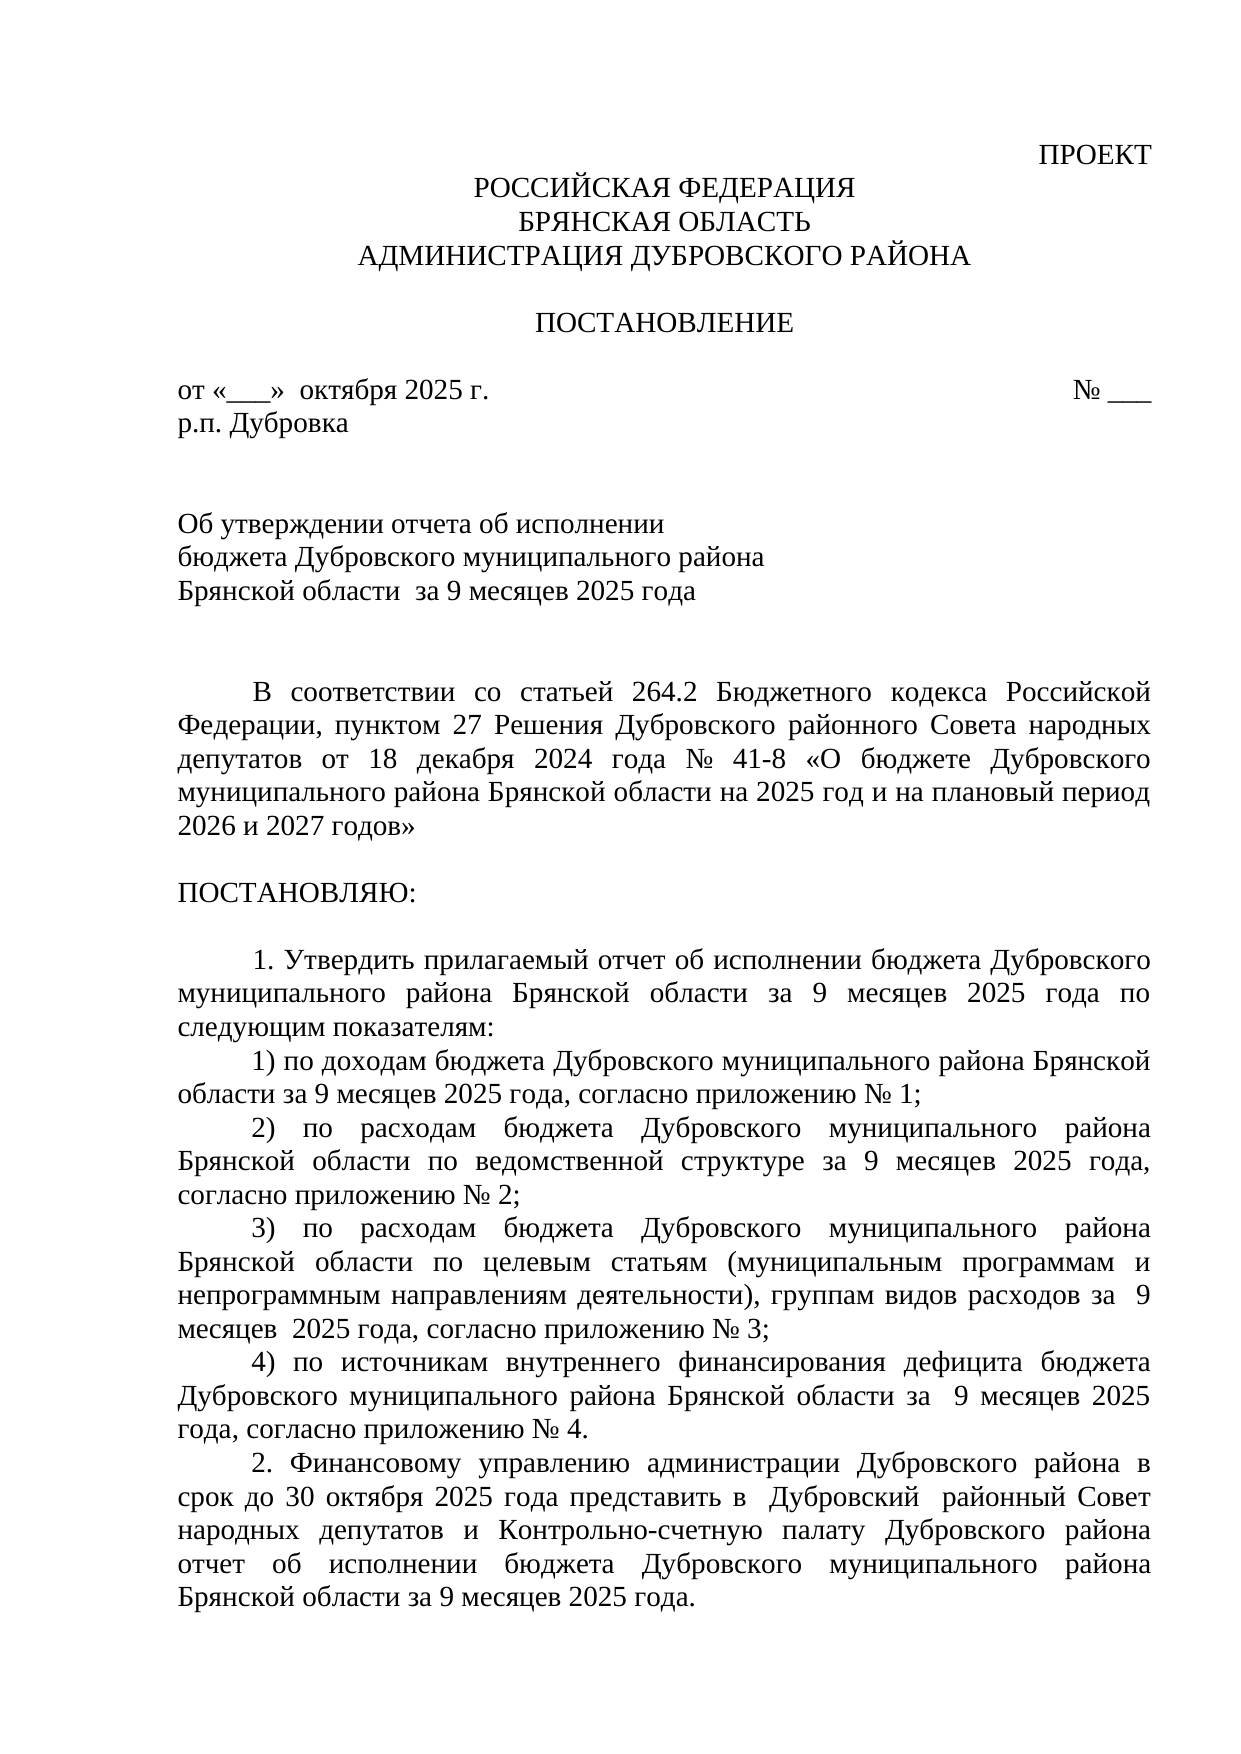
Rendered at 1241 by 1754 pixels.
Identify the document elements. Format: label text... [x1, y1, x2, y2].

text Об утверждении отчета об исполнении [177, 506, 1152, 539]
text Брянской области за 9 месяцев 2025 года [177, 573, 1152, 607]
text РОССИЙСКАЯ ФЕДЕРАЦИЯ [177, 171, 1152, 204]
text 4) по источникам внутреннего финансирования дефицита бюджета Дубровского муниципального района Брянской области за 9 месяцев 2025 года, согласно приложению № 4. [177, 1344, 1152, 1445]
text 2. Финансовому управлению администрации Дубровского района в срок до 30 октября 2025 года представить в Дубровский районный Совет народных депутатов и Контрольно-счетную палату Дубровского района отчет об исполнении бюджета Дубровского муниципального района Брянской области за 9 месяцев 2025 года. [177, 1445, 1152, 1613]
text 3) по расходам бюджета Дубровского муниципального района Брянской области по целевым статьям (муниципальным программам и непрограммным направлениям деятельности), группам видов расходов за 9 месяцев 2025 года, согласно приложению № 3; [177, 1210, 1152, 1344]
text р.п. Дубровка [177, 405, 1152, 439]
text АДМИНИСТРАЦИЯ ДУБРОВСКОГО РАЙОНА [177, 238, 1152, 271]
text ПРОЕКТ [177, 137, 1152, 171]
text 1. Утвердить прилагаемый отчет об исполнении бюджета Дубровского муниципального района Брянской области за 9 месяцев 2025 года по следующим показателям: [177, 942, 1152, 1043]
text от «___» октября 2025 г. № ___ [177, 372, 1152, 405]
text ПОСТАНОВЛЯЮ: [177, 875, 1152, 908]
text 1) по доходам бюджета Дубровского муниципального района Брянской области за 9 месяцев 2025 года, согласно приложению № 1; [177, 1043, 1152, 1110]
text бюджета Дубровского муниципального района [177, 539, 1152, 573]
text ПОСТАНОВЛЕНИЕ [177, 305, 1152, 338]
text БРЯНСКАЯ ОБЛАСТЬ [177, 204, 1152, 238]
text 2) по расходам бюджета Дубровского муниципального района Брянской области по ведомственной структуре за 9 месяцев 2025 года, согласно приложению № 2; [177, 1110, 1152, 1210]
text В соответствии со статьей 264.2 Бюджетного кодекса Российской Федерации, пунктом 27 Решения Дубровского районного Совета народных депутатов от 18 декабря 2024 года № 41-8 «О бюджете Дубровского муниципального района Брянской области на 2025 год и на плановый период 2026 и 2027 годов» [177, 674, 1152, 841]
